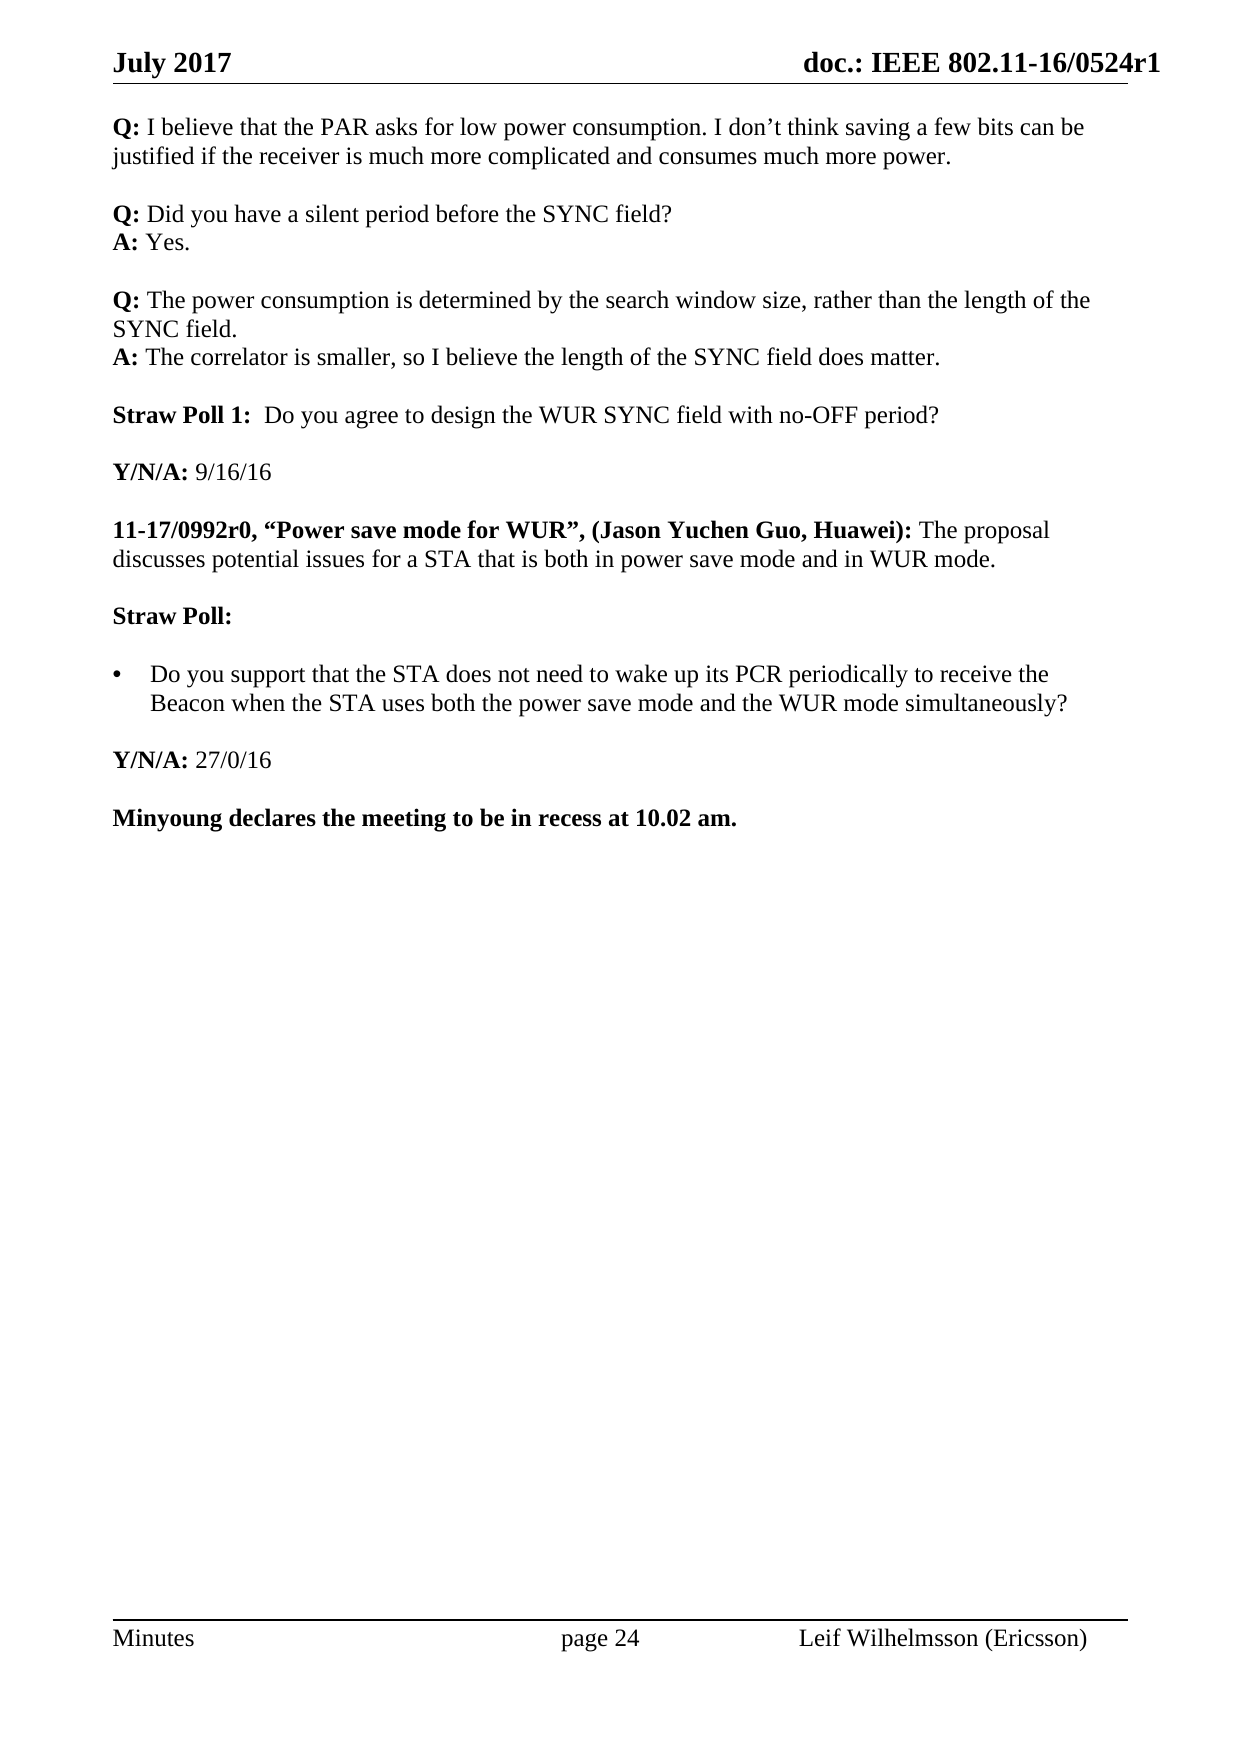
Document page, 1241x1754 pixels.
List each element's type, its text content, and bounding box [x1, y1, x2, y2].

text Q: Did you have a silent period before the SYNC field? [112, 199, 1128, 227]
list Do you support that the STA does not need to wake up its PCR periodically to receive the Beacon when the STA uses both the power save mode and the WUR mode simultaneously? [112, 659, 1128, 716]
text Y/N/A: 27/0/16 [112, 745, 1128, 774]
text Straw Poll: [112, 601, 1128, 630]
text Q: The power consumption is determined by the search window size, rather than the length of the SYNC field. [112, 285, 1128, 342]
text A: The correlator is smaller, so I believe the length of the SYNC field does matter. [112, 342, 1128, 371]
text Minyoung declares the meeting to be in recess at 10.02 am. [112, 803, 1128, 831]
text 11-17/0992r0, “Power save mode for WUR”, (Jason Yuchen Guo, Huawei): The proposal discusses potential issues for a STA that is both in power save mode and in WUR mode. [112, 515, 1128, 572]
text Q: I believe that the PAR asks for low power consumption. I don’t think saving a few bits can be justified if the receiver is much more complicated and consumes much more power. [112, 112, 1128, 170]
text A: Yes. [112, 227, 1128, 256]
text Y/N/A: 9/16/16 [112, 457, 1128, 486]
text Straw Poll 1: Do you agree to design the WUR SYNC field with no-OFF period? [112, 400, 1128, 429]
